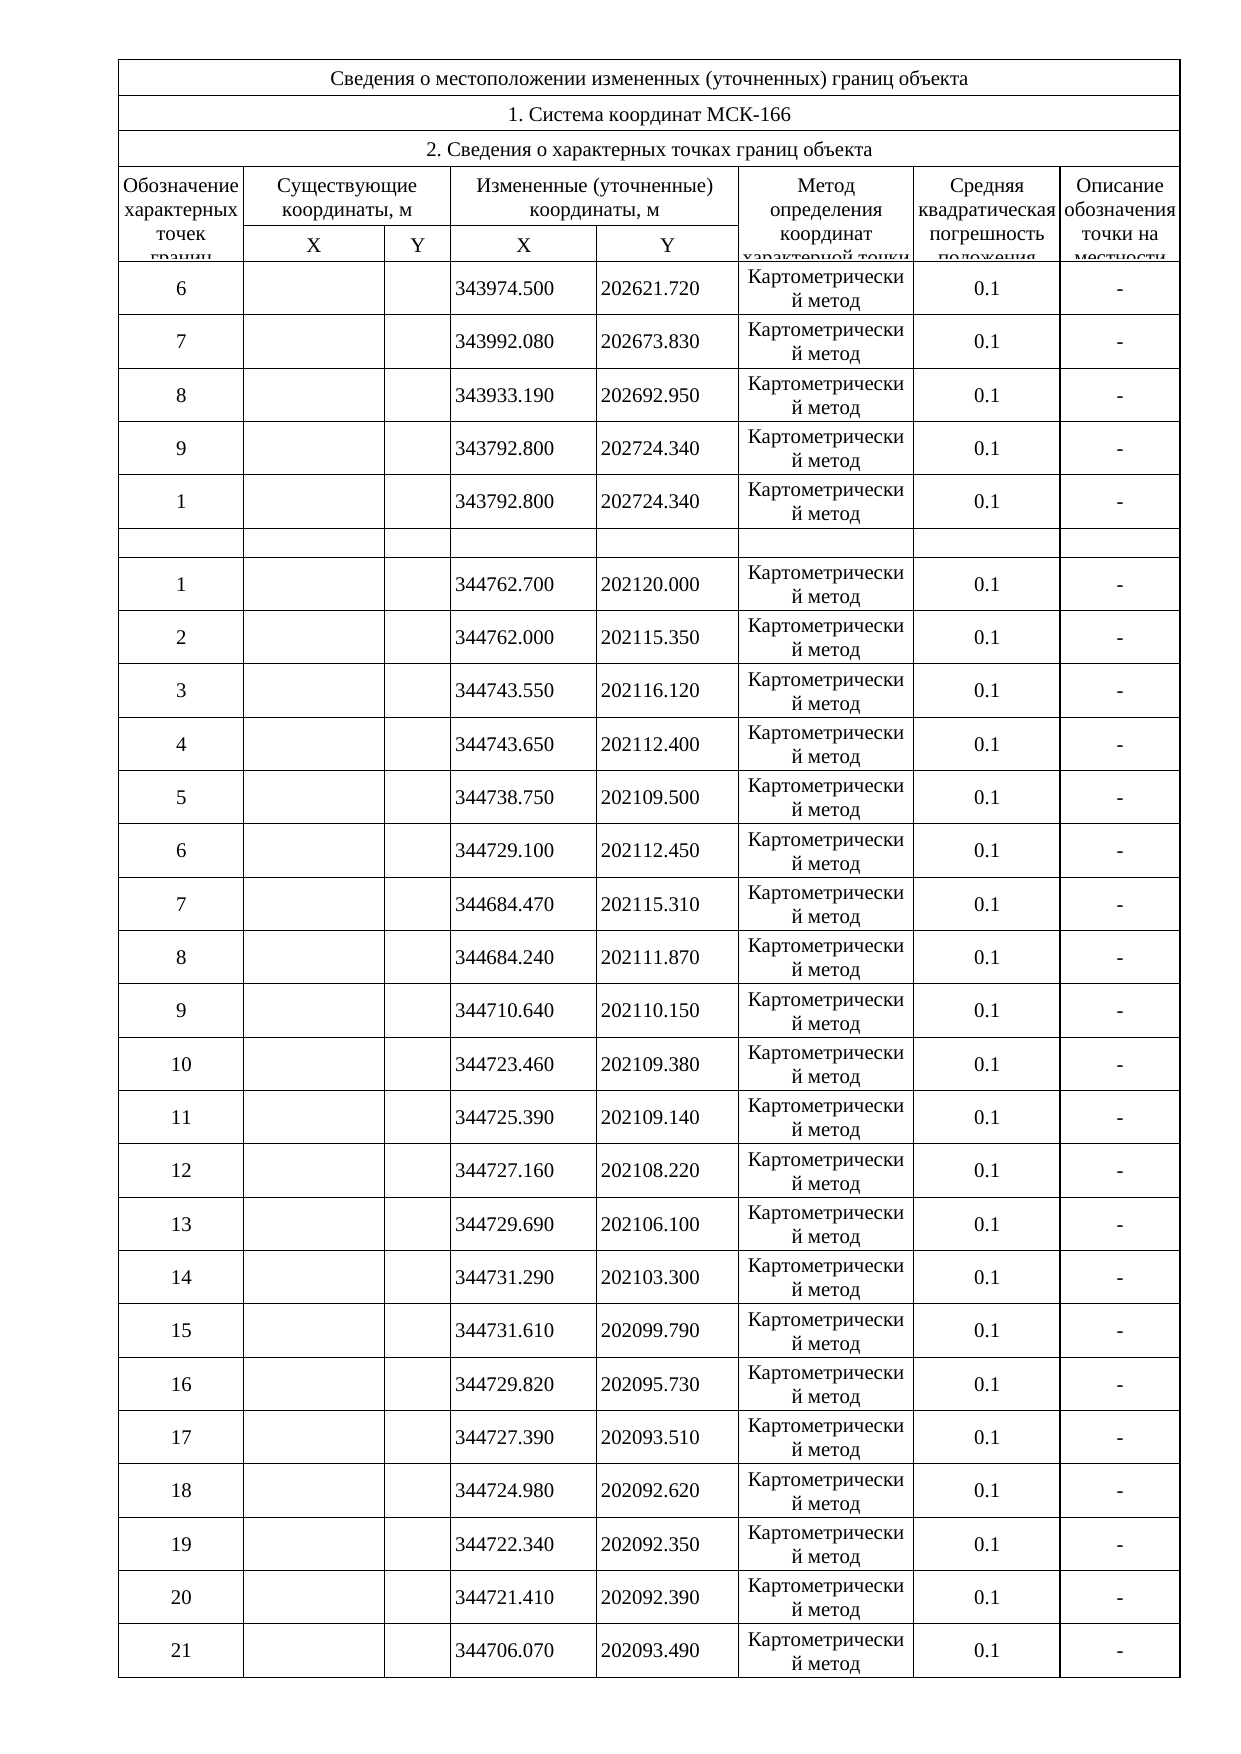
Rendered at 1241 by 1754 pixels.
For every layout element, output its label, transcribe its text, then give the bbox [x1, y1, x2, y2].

table_cell 344721.410 [451, 1571, 596, 1623]
table_cell 202111.870 [597, 931, 738, 983]
table_cell 202110.150 [597, 984, 738, 1037]
table_cell 0.1 [914, 824, 1059, 877]
table_cell 202724.340 [597, 475, 738, 527]
table_cell Картометрический метод [739, 824, 913, 877]
table_cell 18 [119, 1464, 243, 1517]
table_cell - [1061, 262, 1179, 314]
table_cell [385, 1198, 450, 1250]
table_cell Метод определения координат характерной точки [739, 167, 913, 261]
table_cell 0.1 [914, 475, 1059, 527]
table_cell 202115.350 [597, 611, 738, 663]
table_cell Картометрический метод [739, 262, 913, 314]
table_cell 343974.500 [451, 262, 596, 314]
table_cell 344727.390 [451, 1411, 596, 1463]
table_cell 0.1 [914, 1571, 1059, 1623]
table_cell - [1061, 664, 1179, 717]
table_cell [244, 1198, 384, 1250]
table_cell 202116.120 [597, 664, 738, 717]
table_cell 0.1 [914, 369, 1059, 421]
table_cell Картометрический метод [739, 1518, 913, 1570]
table_cell 9 [119, 422, 243, 474]
table_cell - [1061, 475, 1179, 527]
table_cell 202095.730 [597, 1358, 738, 1410]
table_cell Картометрический метод [739, 475, 913, 527]
table_cell [244, 1091, 384, 1143]
table_cell 202120.000 [597, 558, 738, 610]
table_cell 344762.000 [451, 611, 596, 663]
table_cell 202103.300 [597, 1251, 738, 1303]
table_cell Картометрический метод [739, 611, 913, 663]
table_cell - [1061, 1038, 1179, 1090]
table_cell - [1061, 315, 1179, 367]
table_cell - [1061, 611, 1179, 663]
table_cell Картометрический метод [739, 422, 913, 474]
table_cell 0.1 [914, 1251, 1059, 1303]
table_cell Картометрический метод [739, 878, 913, 930]
table_cell 344729.820 [451, 1358, 596, 1410]
table_cell Y [385, 226, 450, 261]
table_cell - [1061, 1144, 1179, 1197]
table_cell 0.1 [914, 1358, 1059, 1410]
table_cell - [1061, 1464, 1179, 1517]
table_cell 202109.140 [597, 1091, 738, 1143]
table_cell [597, 529, 738, 557]
table_cell 0.1 [914, 984, 1059, 1037]
table_cell 0.1 [914, 664, 1059, 717]
table_cell [385, 984, 450, 1037]
table_cell [451, 529, 596, 557]
table_cell 202692.950 [597, 369, 738, 421]
table_cell [244, 1304, 384, 1357]
table_cell 0.1 [914, 422, 1059, 474]
table_cell [385, 1411, 450, 1463]
table_cell 0.1 [914, 262, 1059, 314]
table_cell Существующие координаты, м [244, 167, 450, 225]
table_cell 12 [119, 1144, 243, 1197]
table_cell Картометрический метод [739, 1091, 913, 1143]
table_header Сведения о местоположении измененных (уточненных) границ объекта [119, 60, 1179, 94]
table_cell [385, 369, 450, 421]
table_cell Обозначение характерных точек границ [119, 167, 243, 261]
table_cell 13 [119, 1198, 243, 1250]
table_cell 7 [119, 878, 243, 930]
table_cell 0.1 [914, 1624, 1059, 1677]
table_cell [385, 315, 450, 367]
table_cell [385, 1571, 450, 1623]
table_cell 0.1 [914, 1198, 1059, 1250]
table_cell [385, 771, 450, 823]
table_cell - [1061, 1304, 1179, 1357]
table_cell 202092.390 [597, 1571, 738, 1623]
table_cell [244, 771, 384, 823]
table_cell Картометрический метод [739, 1411, 913, 1463]
table_cell [385, 529, 450, 557]
table_cell 0.1 [914, 878, 1059, 930]
table_cell [244, 1464, 384, 1517]
table_cell 344706.070 [451, 1624, 596, 1677]
table_cell 344729.100 [451, 824, 596, 877]
table_cell 17 [119, 1411, 243, 1463]
table_cell [385, 1144, 450, 1197]
table_cell Y [597, 226, 738, 261]
table_cell 344722.340 [451, 1518, 596, 1570]
table_cell [244, 664, 384, 717]
table_cell 344725.390 [451, 1091, 596, 1143]
table_cell [244, 984, 384, 1037]
table_cell [385, 1251, 450, 1303]
table_cell [385, 1304, 450, 1357]
table_cell 202092.350 [597, 1518, 738, 1570]
table_cell - [1061, 369, 1179, 421]
table_cell Измененные (уточненные) координаты, м [451, 167, 738, 225]
table_cell 8 [119, 369, 243, 421]
table_cell 344743.650 [451, 718, 596, 770]
table_cell - [1061, 1624, 1179, 1677]
table_cell [244, 878, 384, 930]
table_cell 344710.640 [451, 984, 596, 1037]
table_cell [244, 529, 384, 557]
table_cell Картометрический метод [739, 558, 913, 610]
table_cell 3 [119, 664, 243, 717]
table_cell 1 [119, 558, 243, 610]
table_cell [385, 262, 450, 314]
table_cell Картометрический метод [739, 931, 913, 983]
table_cell Картометрический метод [739, 1358, 913, 1410]
table_cell 0.1 [914, 1091, 1059, 1143]
table_cell X [244, 226, 384, 261]
table_cell [244, 315, 384, 367]
table_cell [385, 558, 450, 610]
table_cell 344724.980 [451, 1464, 596, 1517]
table_cell 2. Сведения о характерных точках границ объекта [119, 131, 1179, 166]
table_cell 11 [119, 1091, 243, 1143]
table_cell 202106.100 [597, 1198, 738, 1250]
table_cell [244, 558, 384, 610]
table_cell Картометрический метод [739, 1464, 913, 1517]
table_cell 20 [119, 1571, 243, 1623]
table_cell - [1061, 1198, 1179, 1250]
table_cell Картометрический метод [739, 771, 913, 823]
table_cell 4 [119, 718, 243, 770]
table_cell [385, 611, 450, 663]
table_cell 5 [119, 771, 243, 823]
table_cell [385, 1091, 450, 1143]
table_cell 344731.290 [451, 1251, 596, 1303]
table_cell [1061, 529, 1179, 557]
table_cell [244, 931, 384, 983]
table_cell 202093.490 [597, 1624, 738, 1677]
table_cell 0.1 [914, 718, 1059, 770]
table_cell [244, 1624, 384, 1677]
table_cell [385, 1464, 450, 1517]
table_cell 202115.310 [597, 878, 738, 930]
table_cell [385, 1624, 450, 1677]
table_cell 21 [119, 1624, 243, 1677]
table_cell 343933.190 [451, 369, 596, 421]
table_cell - [1061, 1358, 1179, 1410]
table_cell - [1061, 1091, 1179, 1143]
table_cell [244, 1571, 384, 1623]
table_cell - [1061, 558, 1179, 610]
table_cell [244, 1144, 384, 1197]
table_cell 202092.620 [597, 1464, 738, 1517]
table_cell 344731.610 [451, 1304, 596, 1357]
table_cell 202724.340 [597, 422, 738, 474]
table_cell 2 [119, 611, 243, 663]
table_cell [244, 1411, 384, 1463]
table_cell 202621.720 [597, 262, 738, 314]
table_cell 0.1 [914, 1518, 1059, 1570]
table_cell 0.1 [914, 1144, 1059, 1197]
table_cell [244, 422, 384, 474]
table_cell [385, 1358, 450, 1410]
table_cell [385, 931, 450, 983]
table_cell [119, 529, 243, 557]
table_cell 1 [119, 475, 243, 527]
table_cell [385, 1038, 450, 1090]
table_cell Картометрический метод [739, 1038, 913, 1090]
table_cell 0.1 [914, 931, 1059, 983]
table_cell Картометрический метод [739, 1198, 913, 1250]
table_cell [914, 529, 1059, 557]
table_cell 202108.220 [597, 1144, 738, 1197]
table_cell 343792.800 [451, 422, 596, 474]
table_cell [244, 1251, 384, 1303]
table_cell - [1061, 1411, 1179, 1463]
table_cell 0.1 [914, 771, 1059, 823]
table_cell Картометрический метод [739, 1304, 913, 1357]
table_cell 344738.750 [451, 771, 596, 823]
table_cell 0.1 [914, 611, 1059, 663]
table_cell - [1061, 1518, 1179, 1570]
table_cell 344727.160 [451, 1144, 596, 1197]
table_cell [739, 529, 913, 557]
table_cell 343792.800 [451, 475, 596, 527]
table_cell - [1061, 718, 1179, 770]
table_cell Картометрический метод [739, 1571, 913, 1623]
table_cell [244, 718, 384, 770]
table_cell 9 [119, 984, 243, 1037]
table_cell Картометрический метод [739, 315, 913, 367]
table_cell [385, 475, 450, 527]
table_cell 14 [119, 1251, 243, 1303]
table_cell [244, 262, 384, 314]
table_cell 0.1 [914, 558, 1059, 610]
table_cell 343992.080 [451, 315, 596, 367]
table_cell 344729.690 [451, 1198, 596, 1250]
table_cell 0.1 [914, 315, 1059, 367]
table_cell 8 [119, 931, 243, 983]
table_cell [385, 664, 450, 717]
table_cell Картометрический метод [739, 718, 913, 770]
table_cell [385, 1518, 450, 1570]
table_cell Картометрический метод [739, 1144, 913, 1197]
table_cell 0.1 [914, 1038, 1059, 1090]
table_cell 344684.240 [451, 931, 596, 983]
table_cell Описание обозначения точки на местности (при наличии) [1061, 167, 1179, 261]
table_cell [244, 1358, 384, 1410]
table_cell X [451, 226, 596, 261]
table_cell - [1061, 824, 1179, 877]
table_cell - [1061, 1251, 1179, 1303]
table_cell [385, 824, 450, 877]
table_cell 344723.460 [451, 1038, 596, 1090]
table_cell [385, 422, 450, 474]
table_cell 10 [119, 1038, 243, 1090]
table_cell - [1061, 422, 1179, 474]
table_cell Картометрический метод [739, 984, 913, 1037]
table_cell [385, 718, 450, 770]
table_cell 344743.550 [451, 664, 596, 717]
table_cell 202093.510 [597, 1411, 738, 1463]
table_cell 202099.790 [597, 1304, 738, 1357]
table_cell Картометрический метод [739, 664, 913, 717]
table_cell [244, 1518, 384, 1570]
table_cell - [1061, 984, 1179, 1037]
table_cell 202112.450 [597, 824, 738, 877]
table_cell 0.1 [914, 1411, 1059, 1463]
table_cell 202109.380 [597, 1038, 738, 1090]
table_cell [244, 1038, 384, 1090]
table_cell - [1061, 931, 1179, 983]
table_cell Картометрический метод [739, 1251, 913, 1303]
table_cell 6 [119, 824, 243, 877]
table_cell 7 [119, 315, 243, 367]
table_cell 202112.400 [597, 718, 738, 770]
table_cell 202673.830 [597, 315, 738, 367]
table_cell 6 [119, 262, 243, 314]
table_cell 202109.500 [597, 771, 738, 823]
table_cell 19 [119, 1518, 243, 1570]
table_cell 344762.700 [451, 558, 596, 610]
table_cell Картометрический метод [739, 1624, 913, 1677]
table_cell [244, 824, 384, 877]
table_cell 0.1 [914, 1304, 1059, 1357]
table_cell 16 [119, 1358, 243, 1410]
table_cell 344684.470 [451, 878, 596, 930]
table_cell - [1061, 878, 1179, 930]
table_cell [244, 369, 384, 421]
table_cell Средняя квадратическая погрешность положения характерной точки (Mt), м [914, 167, 1059, 261]
table_cell 1. Система координат МСК-166 [119, 96, 1179, 130]
table_cell - [1061, 771, 1179, 823]
table_cell 15 [119, 1304, 243, 1357]
table_cell [244, 475, 384, 527]
table_cell [385, 878, 450, 930]
table_cell [244, 611, 384, 663]
table_cell Картометрический метод [739, 369, 913, 421]
table_cell 0.1 [914, 1464, 1059, 1517]
table_cell - [1061, 1571, 1179, 1623]
